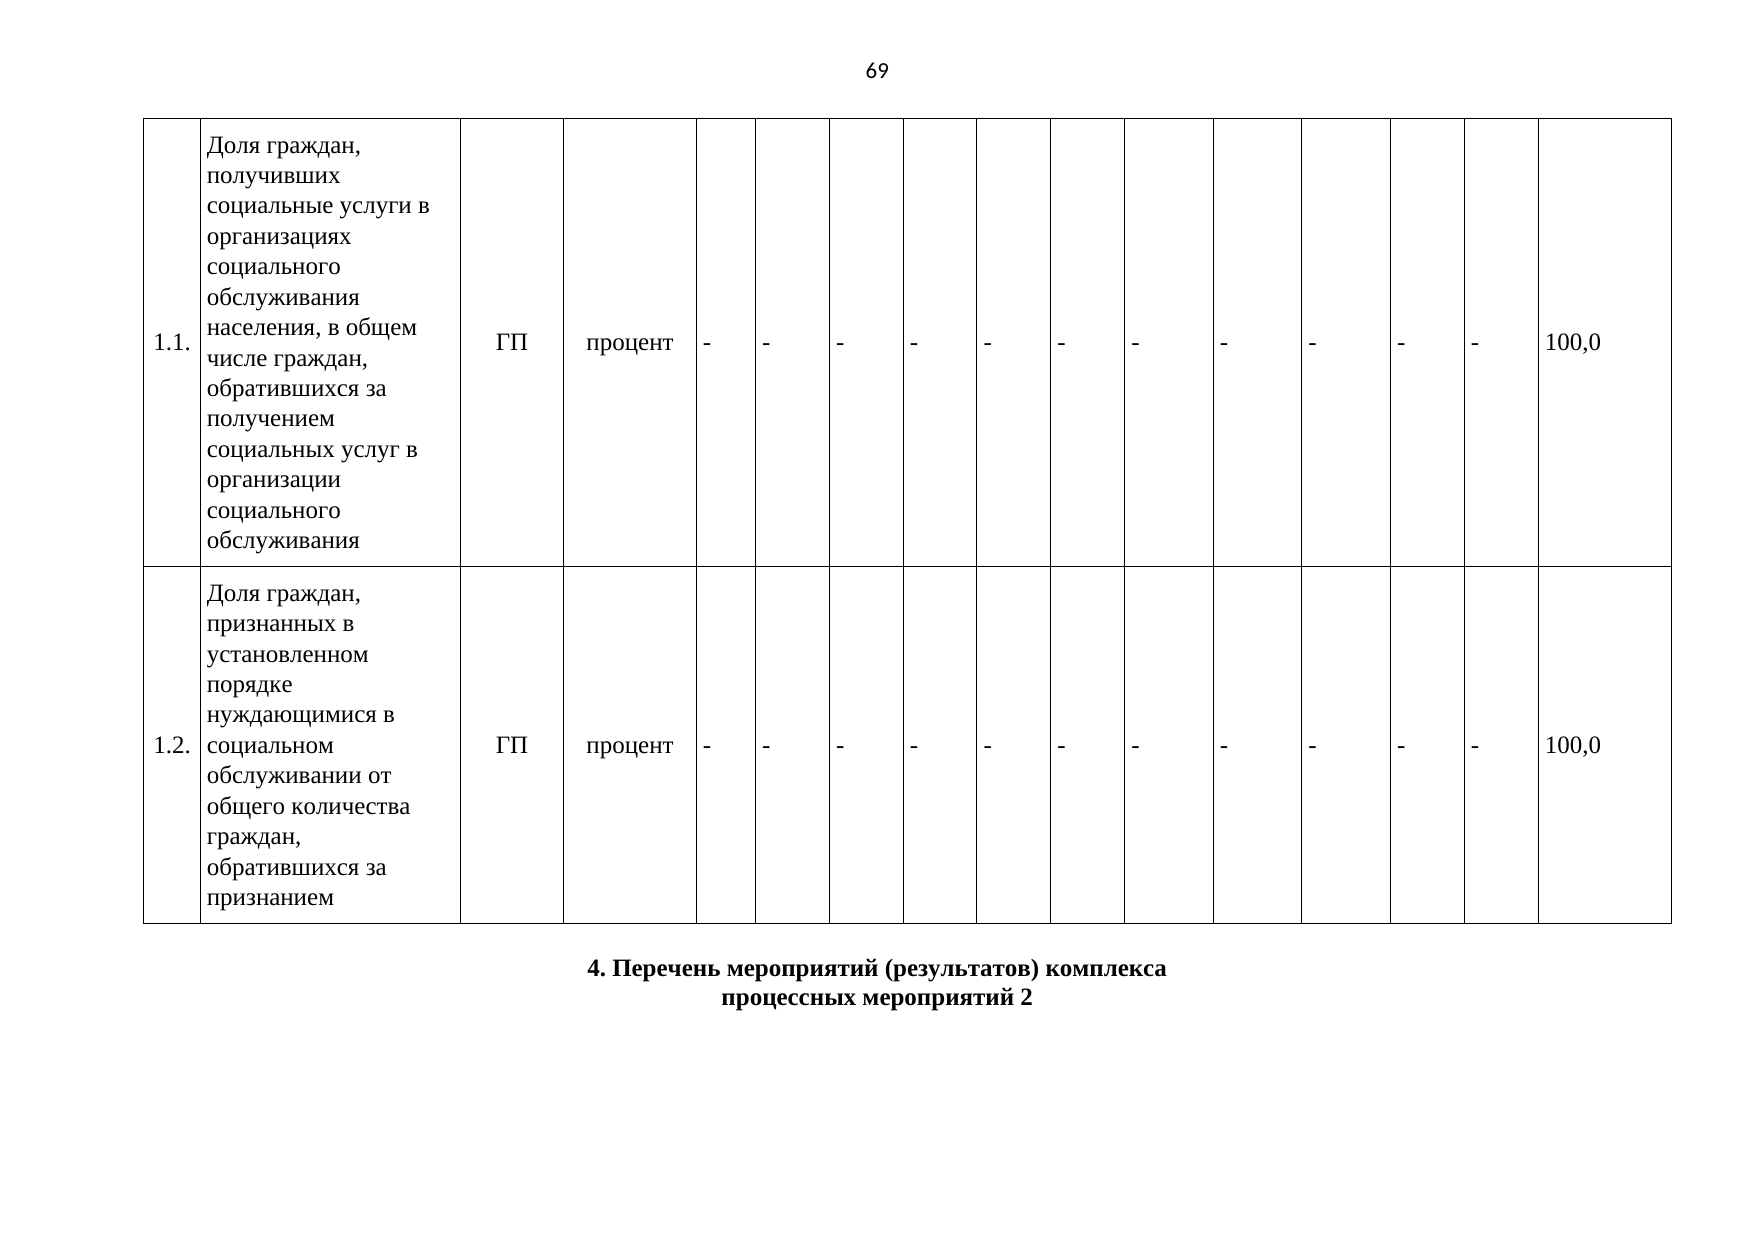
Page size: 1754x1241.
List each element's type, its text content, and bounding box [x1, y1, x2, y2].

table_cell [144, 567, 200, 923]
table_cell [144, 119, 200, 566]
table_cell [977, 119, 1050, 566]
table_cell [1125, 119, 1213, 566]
title 4. Перечень мероприятий (результатов) комплекса [150, 953, 1604, 982]
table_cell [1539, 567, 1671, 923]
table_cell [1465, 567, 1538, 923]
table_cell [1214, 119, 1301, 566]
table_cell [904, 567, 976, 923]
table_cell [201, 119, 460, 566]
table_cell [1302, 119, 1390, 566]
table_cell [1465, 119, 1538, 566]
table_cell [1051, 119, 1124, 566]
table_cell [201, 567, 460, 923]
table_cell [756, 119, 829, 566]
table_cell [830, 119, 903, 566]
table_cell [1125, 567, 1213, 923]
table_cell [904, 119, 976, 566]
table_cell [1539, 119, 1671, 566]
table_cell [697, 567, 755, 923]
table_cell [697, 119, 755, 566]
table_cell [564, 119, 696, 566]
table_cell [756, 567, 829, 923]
title процессных мероприятий 2 [150, 982, 1604, 1010]
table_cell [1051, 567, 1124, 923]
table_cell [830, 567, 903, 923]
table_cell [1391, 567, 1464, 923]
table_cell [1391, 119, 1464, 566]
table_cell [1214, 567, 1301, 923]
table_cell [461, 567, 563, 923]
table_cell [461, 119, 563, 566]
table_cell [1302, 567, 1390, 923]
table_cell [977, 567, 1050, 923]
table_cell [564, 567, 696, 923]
